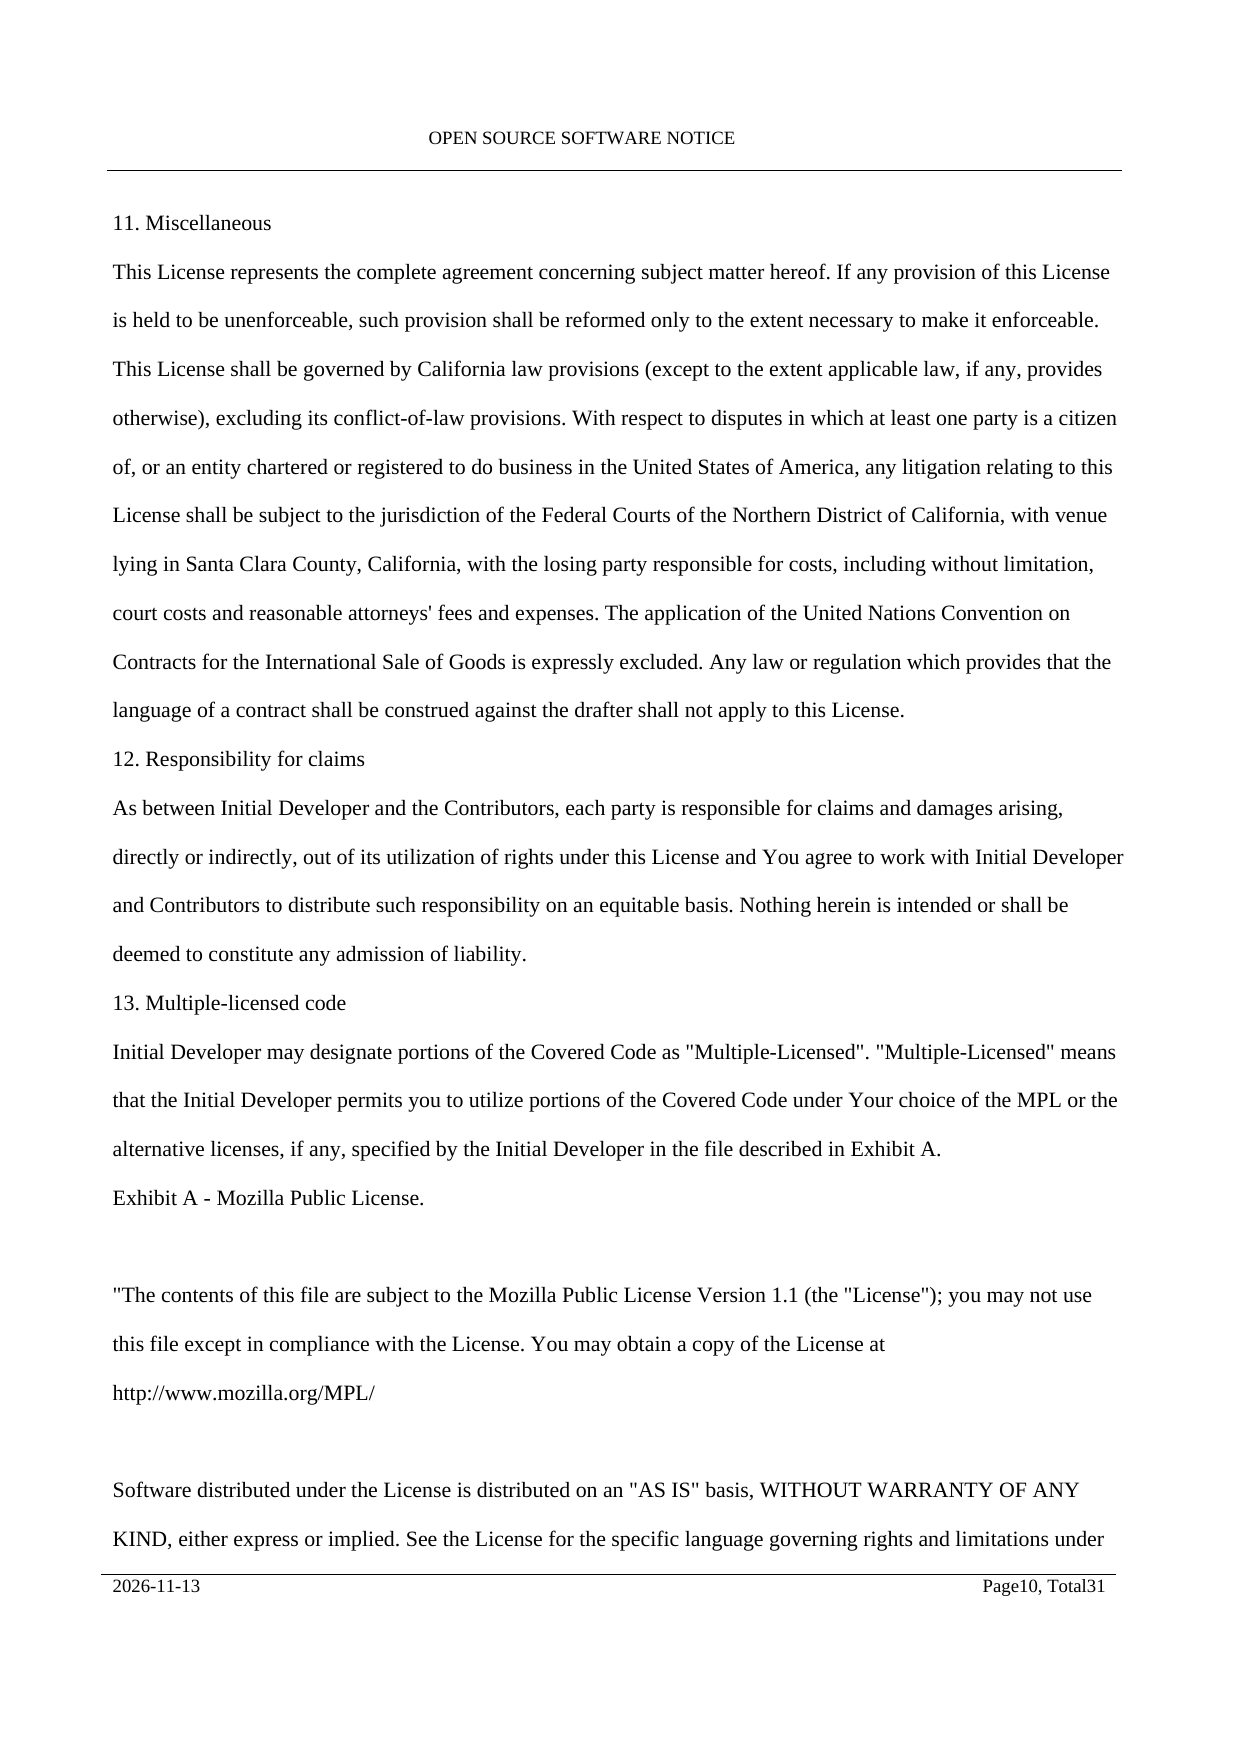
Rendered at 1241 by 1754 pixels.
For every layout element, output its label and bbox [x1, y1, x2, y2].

text [112, 206, 1128, 1555]
